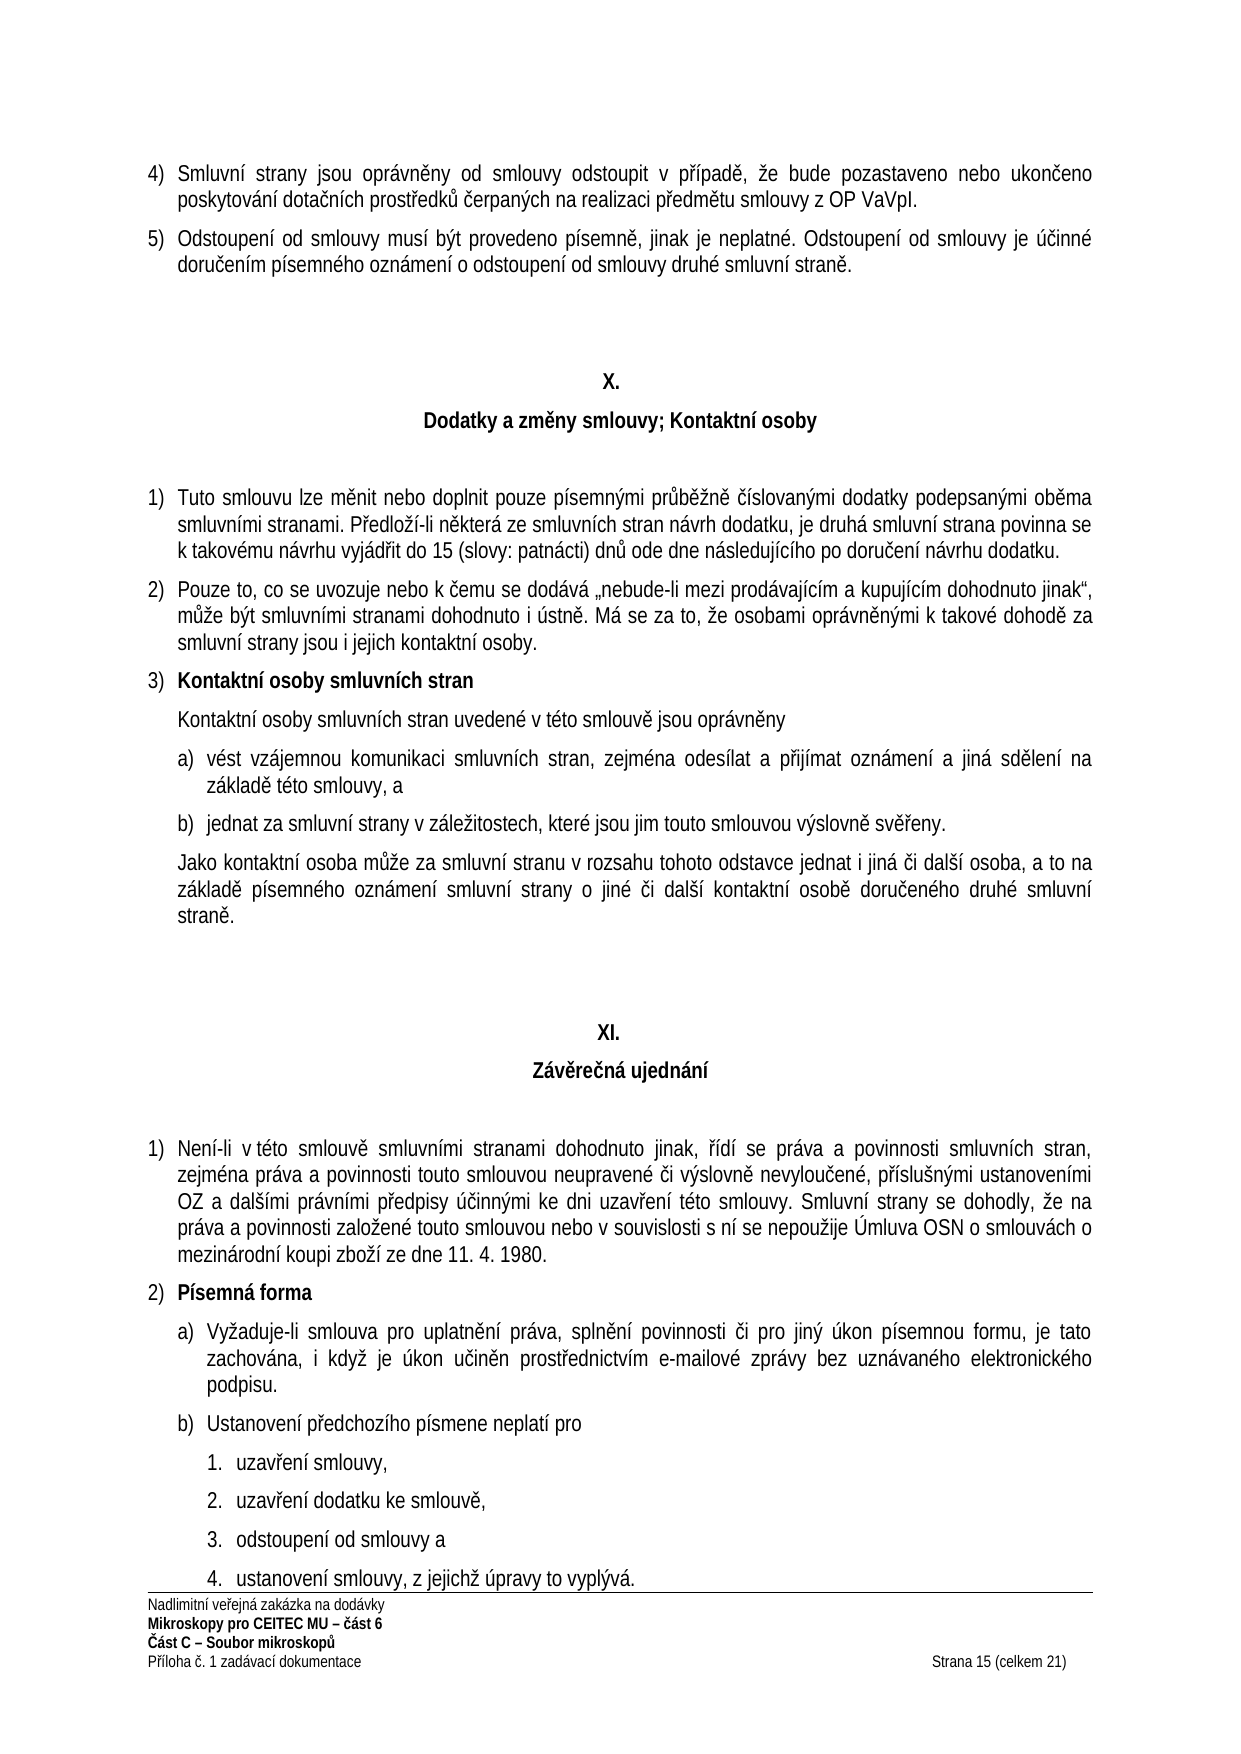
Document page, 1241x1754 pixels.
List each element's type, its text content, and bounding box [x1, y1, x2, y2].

list Pouze to, co se uvozuje nebo k čemu se dodává „nebude-li mezi prodávajícím a kupujícím dohodnuto jinak“, může být smluvními stranami dohodnuto i ústně. Má se za to, že osobami oprávněnými k takové dohodě za smluvní strany jsou i jejich kontaktní osoby. [148, 576, 1093, 655]
list ustanovení smlouvy, z jejichž úpravy to vyplývá. [207, 1565, 1093, 1592]
text Jako kontaktní osoba může za smluvní stranu v rozsahu tohoto odstavce jednat i jiná či další osoba, a to na základě písemného oznámení smluvní strany o jiné či další kontaktní osobě doručeného druhé smluvní straně. [177, 849, 1093, 928]
list vést vzájemnou komunikaci smluvních stran, zejména odesílat a přijímat oznámení a jiná sdělení na základě této smlouvy, a [177, 745, 1093, 798]
list jednat za smluvní strany v záležitostech, které jsou jim touto smlouvou výslovně svěřeny. [177, 810, 1093, 837]
list uzavření dodatku ke smlouvě, [207, 1487, 1093, 1514]
list odstoupení od smlouvy a [207, 1526, 1093, 1553]
list Smluvní strany jsou oprávněny od smlouvy odstoupit v případě, že bude pozastaveno nebo ukončeno poskytování dotačních prostředků čerpaných na realizaci předmětu smlouvy z OP VaVpI. [148, 160, 1093, 212]
text Dodatky a změny smlouvy; Kontaktní osoby [148, 407, 1093, 433]
list Není-li v této smlouvě smluvními stranami dohodnuto jinak, řídí se práva a povinnosti smluvních stran, zejména práva a povinnosti touto smlouvou neupravené či výslovně nevyloučené, příslušnými ustanoveními OZ a dalšími právními předpisy účinnými ke dni uzavření této smlouvy. Smluvní strany se dohodly, že na práva a povinnosti založené touto smlouvou nebo v souvislosti s ní se nepoužije Úmluva OSN o smlouvách o mezinárodní koupi zboží ze dne 11. 4. 1980. [148, 1135, 1093, 1267]
text Kontaktní osoby smluvních stran uvedené v této smlouvě jsou oprávněny [177, 706, 1093, 733]
text Závěrečná ujednání [148, 1057, 1093, 1084]
list uzavření smlouvy, [207, 1449, 1093, 1475]
list Kontaktní osoby smluvních stran [148, 667, 1093, 694]
list Vyžaduje-li smlouva pro uplatnění práva, splnění povinnosti či pro jiný úkon písemnou formu, je tato zachována, i když je úkon učiněn prostřednictvím e-mailové zprávy bez uznávaného elektronického podpisu. [177, 1318, 1093, 1397]
list Písemná forma [148, 1279, 1093, 1306]
list Ustanovení předchozího písmene neplatí pro [177, 1410, 1093, 1436]
list Odstoupení od smlouvy musí být provedeno písemně, jinak je neplatné. Odstoupení od smlouvy je účinné doručením písemného oznámení o odstoupení od smlouvy druhé smluvní straně. [148, 225, 1093, 278]
list Tuto smlouvu lze měnit nebo doplnit pouze písemnými průběžně číslovanými dodatky podepsanými oběma smluvními stranami. Předloží-li některá ze smluvních stran návrh dodatku, je druhá smluvní strana povinna se k takovému návrhu vyjádřit do 15 (slovy: patnácti) dnů ode dne následujícího po doručení návrhu dodatku. [148, 484, 1093, 563]
